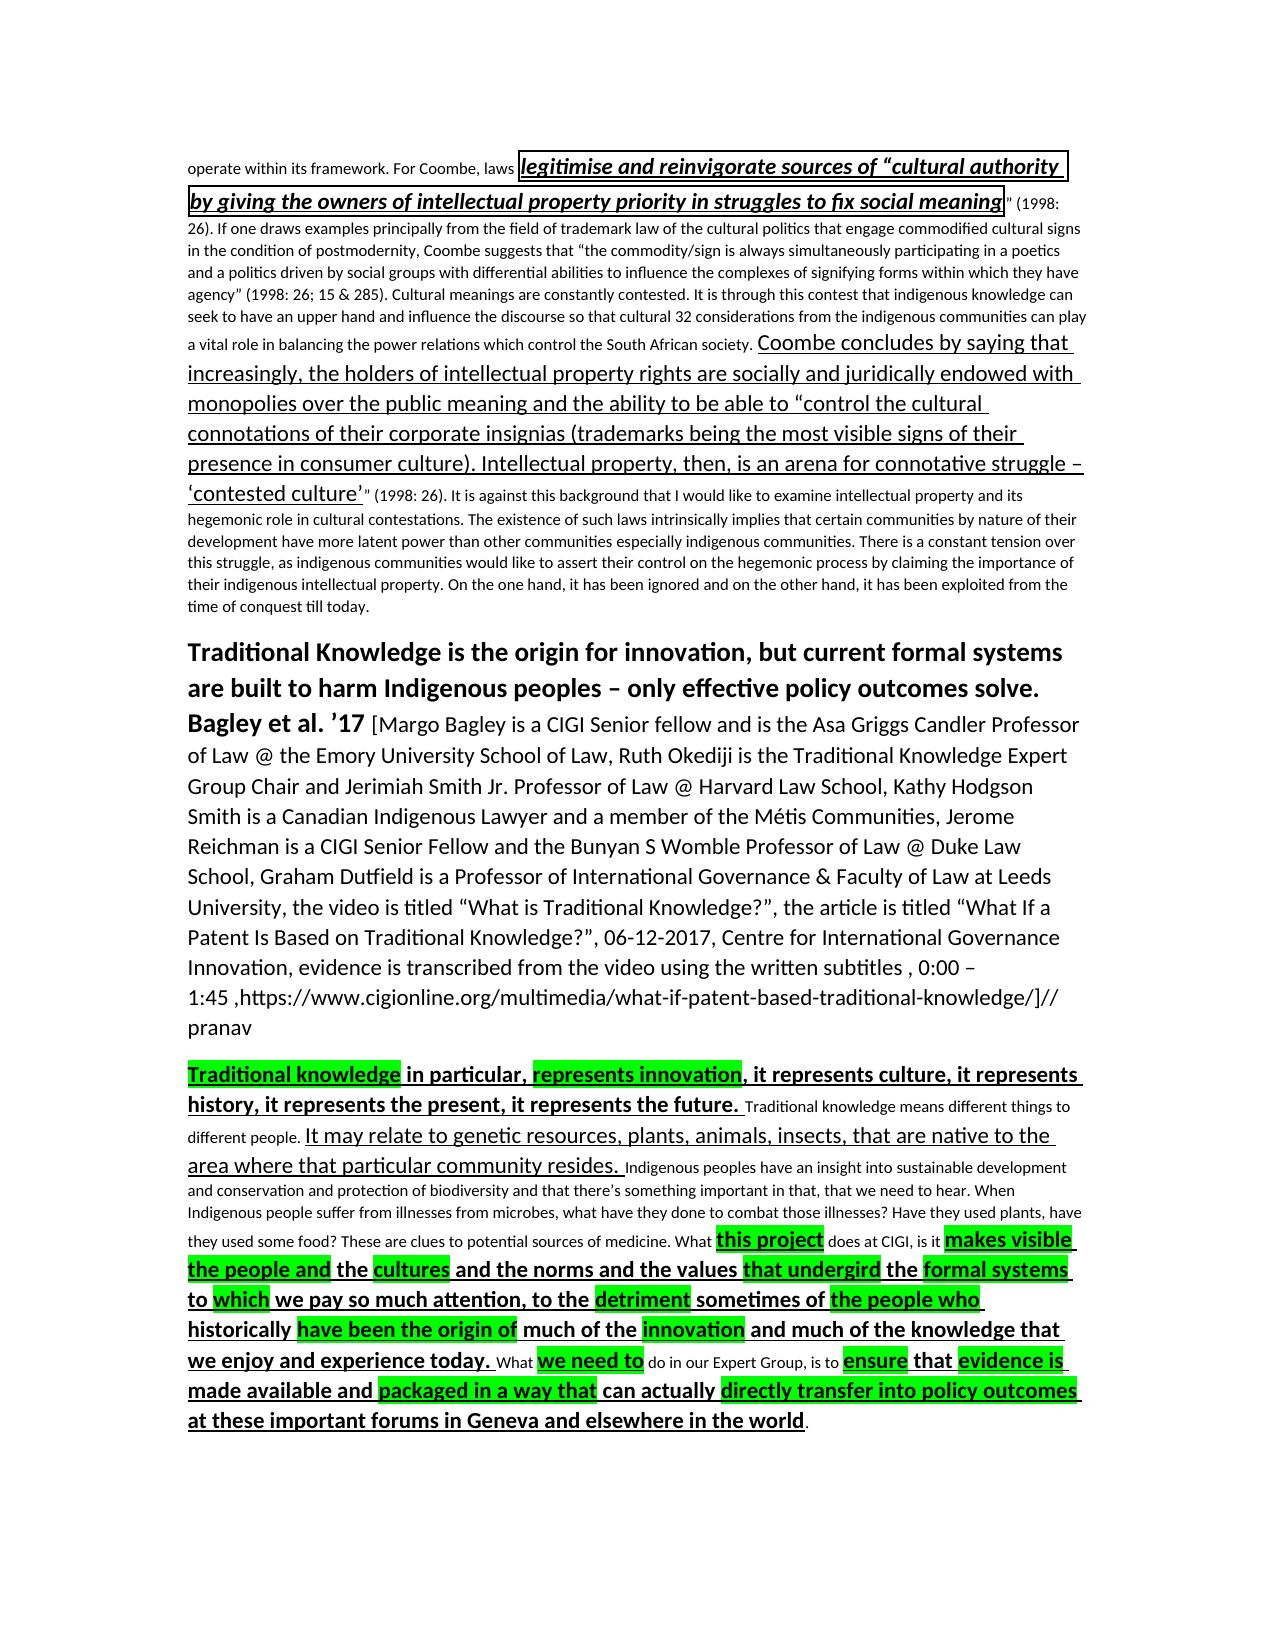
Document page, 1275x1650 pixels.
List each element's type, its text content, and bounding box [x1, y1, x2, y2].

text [187, 150, 1087, 617]
subtitle Traditional Knowledge is the origin for innovation, but current formal systems are built to harm Indigenous peoples – only effective policy outcomes solve. [187, 635, 1087, 704]
text Traditional knowledge in particular, represents innovation, it represents culture, it represents history, it represents the present, it represents the future. Traditional knowledge means different things to different people. It may relate to genetic resources, plants, animals, insects, that are native to the area where that particular community resides. Indigenous peoples have an insight into sustainable development and conservation and protection of biodiversity and that there’s something important in that, that we need to hear. When Indigenous people suffer from illnesses from microbes, what have they done to combat those illnesses? Have they used plants, have they used some food? These are clues to potential sources of medicine. What this project does at CIGI, is it makes visible the people and the cultures and the norms and the values that undergird the formal systems to which we pay so much attention, to the detriment sometimes of the people who historically have been the origin of much of the innovation and much of the knowledge that we enjoy and experience today. What we need to do in our Expert Group, is to ensure that evidence is made available and packaged in a way that can actually directly transfer into policy outcomes at these important forums in Geneva and elsewhere in the world. [187, 1060, 1087, 1434]
text Bagley et al. ’17 [Margo Bagley is a CIGI Senior fellow and is the Asa Griggs Candler Professor of Law @ the Emory University School of Law, Ruth Okediji is the Traditional Knowledge Expert Group Chair and Jerimiah Smith Jr. Professor of Law @ Harvard Law School, Kathy Hodgson Smith is a Canadian Indigenous Lawyer and a member of the Métis Communities, Jerome Reichman is a CIGI Senior Fellow and the Bunyan S Womble Professor of Law @ Duke Law School, Graham Dutfield is a Professor of International Governance & Faculty of Law at Leeds University, the video is titled “What is Traditional Knowledge?”, the article is titled “What If a Patent Is Based on Traditional Knowledge?”, 06-12-2017, Centre for International Governance Innovation, evidence is transcribed from the video using the written subtitles , 0:00 – 1:45 ,https://www.cigionline.org/multimedia/what-if-patent-based-traditional-knowledge/]//pranav [187, 706, 1087, 1041]
